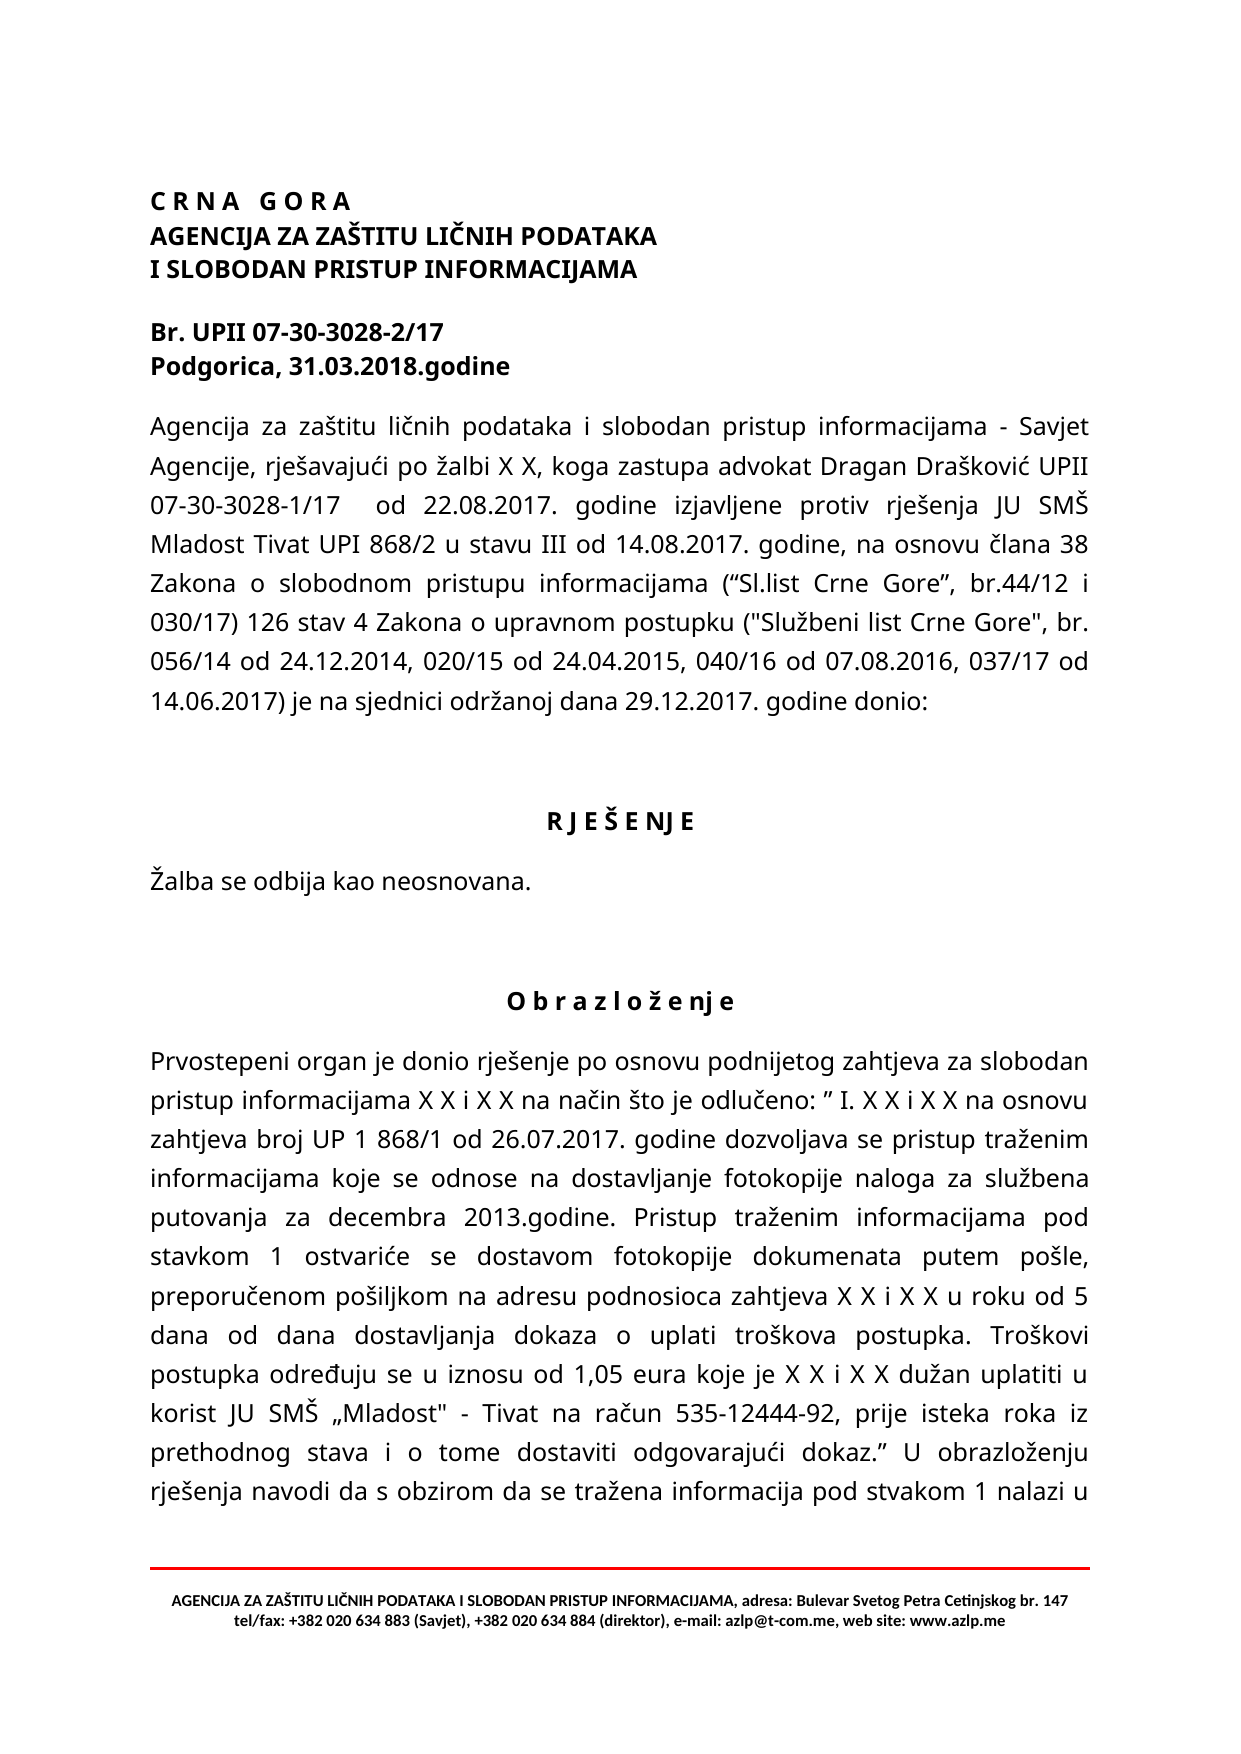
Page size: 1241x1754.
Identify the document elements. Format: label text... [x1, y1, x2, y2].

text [150, 1043, 1090, 1508]
text R J E Š E NJ E [150, 803, 1090, 837]
text Podgorica, 31.03.2018.godine [150, 349, 1090, 383]
text AGENCIJA ZA ZAŠTITU LIČNIH PODATAKA [150, 218, 1090, 252]
text O b r a z l o ž e nj e [150, 983, 1090, 1017]
text I SLOBODAN PRISTUP INFORMACIJAMA [150, 252, 1090, 286]
text Žalba se odbija kao neosnovana. [150, 863, 1090, 897]
text Br. UPII 07-30-3028-2/17 [150, 315, 1090, 349]
text C R N A G O R A [150, 184, 1090, 218]
text Agencija za zaštitu ličnih podataka i slobodan pristup informacijama - Savjet Agencije, rješavajući po žalbi X X, koga zastupa advokat Dragan Drašković UPII 07-30-3028-1/17 od 22.08.2017. godine izjavljene protiv rješenja JU SMŠ Mladost Tivat UPI 868/2 u stavu III od 14.08.2017. godine, na osnovu člana 38 Zakona o slobodnom pristupu informacijama (“Sl.list Crne Gore”, br.44/12 i 030/17) 126 stav 4 Zakona o upravnom postupku ("Službeni list Crne Gore", br. 056/14 od 24.12.2014, 020/15 od 24.04.2015, 040/16 od 07.08.2016, 037/17 od 14.06.2017) je na sjednici održanoj dana 29.12.2017. godine donio: [150, 409, 1090, 717]
